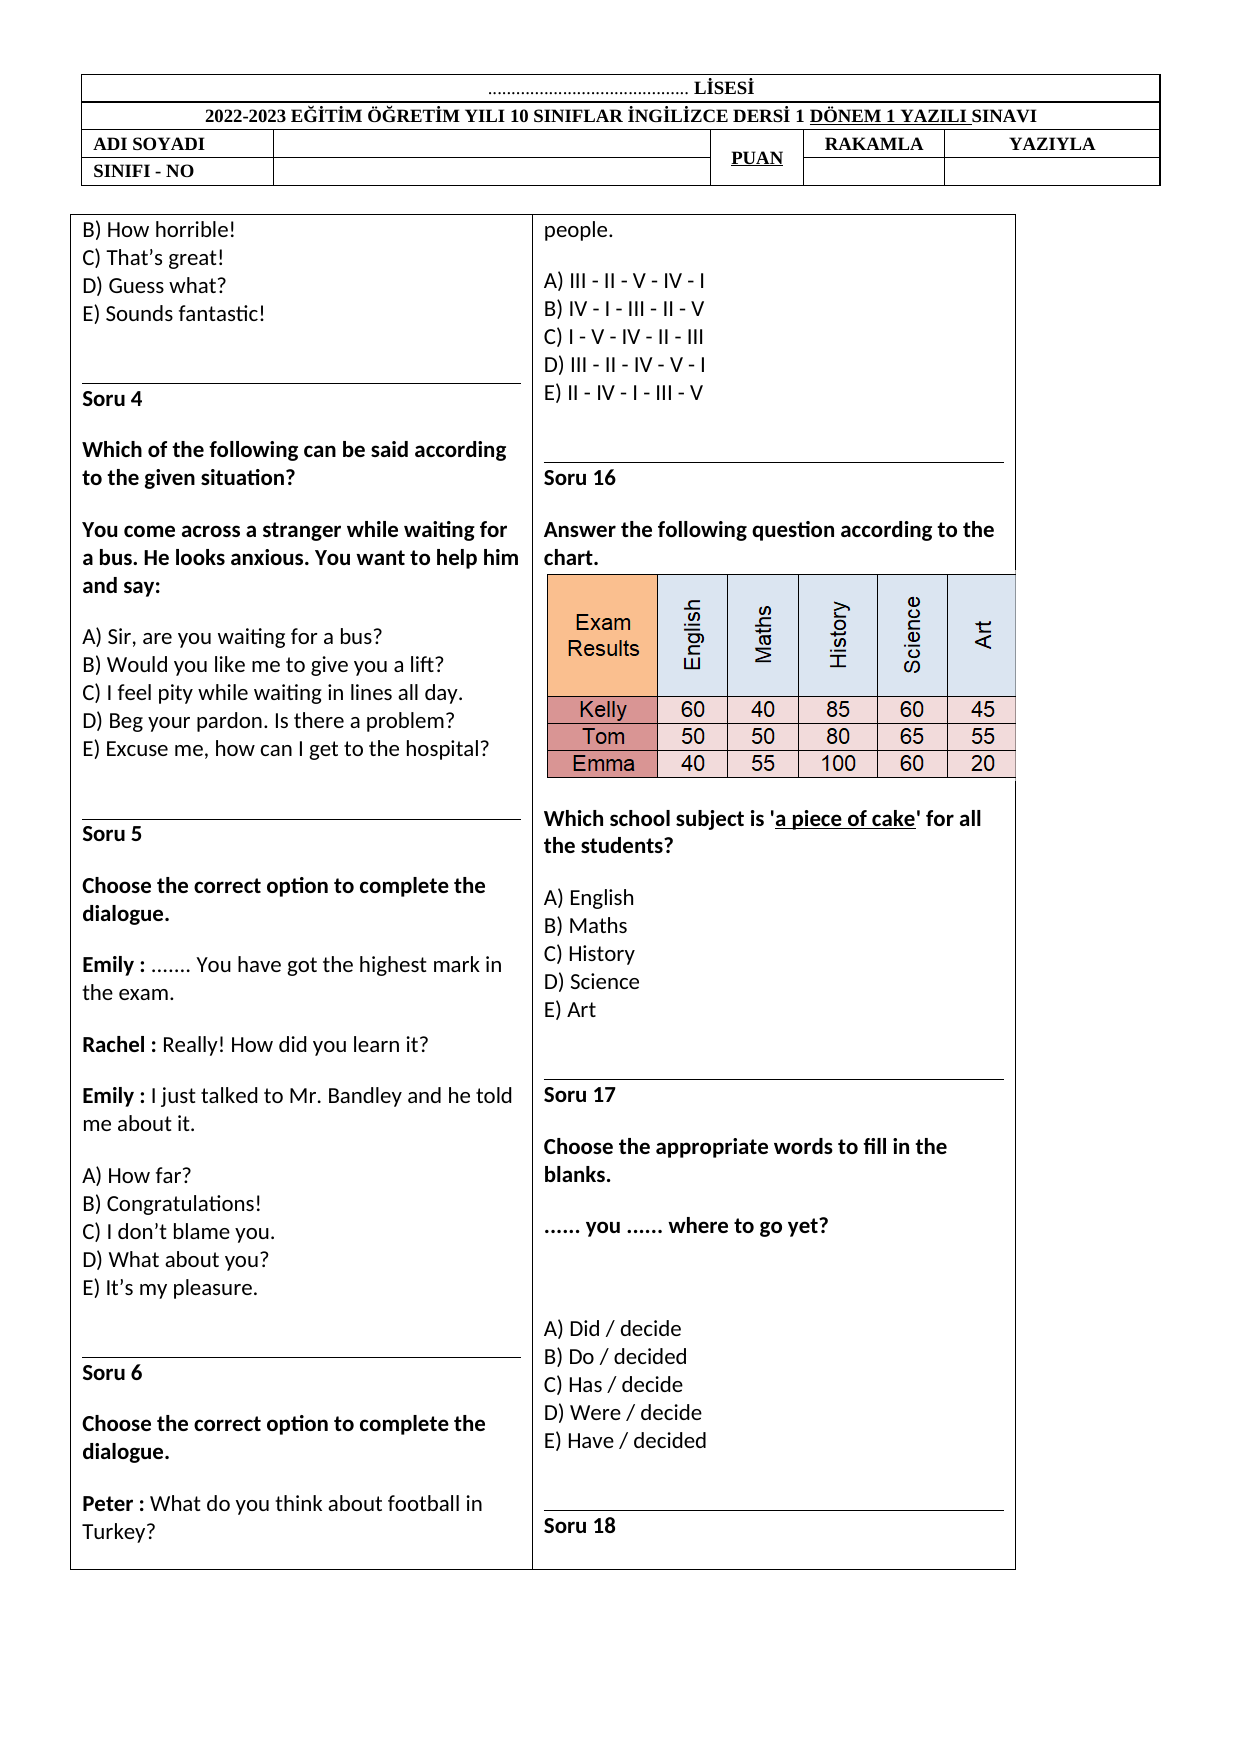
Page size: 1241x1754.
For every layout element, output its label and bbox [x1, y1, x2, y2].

picture [543, 570, 1016, 781]
table_header [71, 215, 532, 1568]
table_header [533, 215, 1015, 1568]
